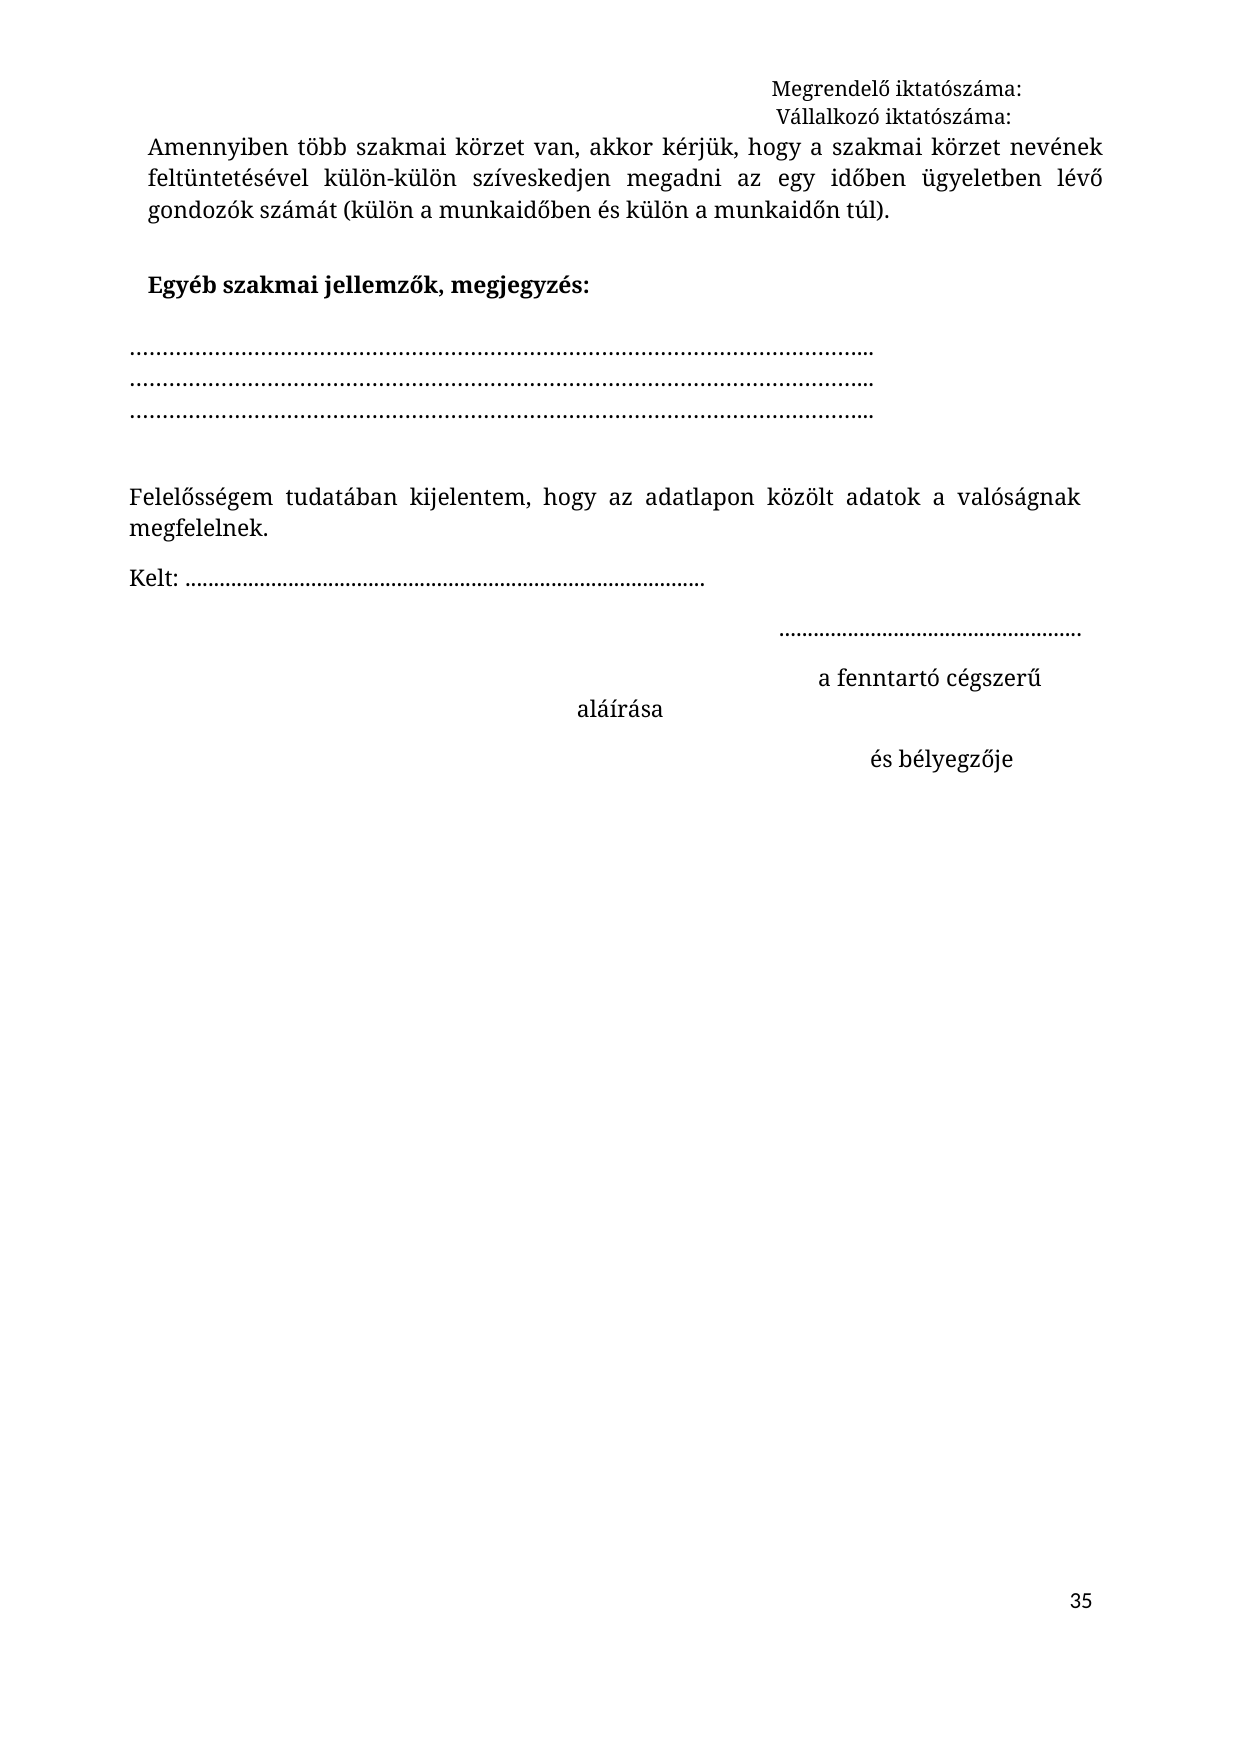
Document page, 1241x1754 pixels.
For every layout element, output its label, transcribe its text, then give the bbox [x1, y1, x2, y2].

text a fenntartó cégszerű aláírása [129, 662, 1082, 724]
text Kelt: ........................................................................................... [129, 562, 1082, 593]
text Amennyiben több szakmai körzet van, akkor kérjük, hogy a szakmai körzet nevének feltüntetésével külön-külön szíveskedjen megadni az egy időben ügyeletben lévő gondozók számát (külön a munkaidőben és külön a munkaidőn túl). [148, 131, 1104, 225]
text és bélyegzője [129, 743, 1082, 774]
text …………………………………………………………………………………………………... [129, 331, 1092, 362]
text Egyéb szakmai jellemzők, megjegyzés: [148, 269, 1092, 300]
text Felelősségem tudatában kijelentem, hogy az adatlapon közölt adatok a valóságnak megfelelnek. [129, 481, 1082, 543]
text …………………………………………………………………………………………………... [129, 362, 1092, 394]
text ..................................................... [129, 612, 1082, 643]
text …………………………………………………………………………………………………... [129, 394, 1092, 425]
